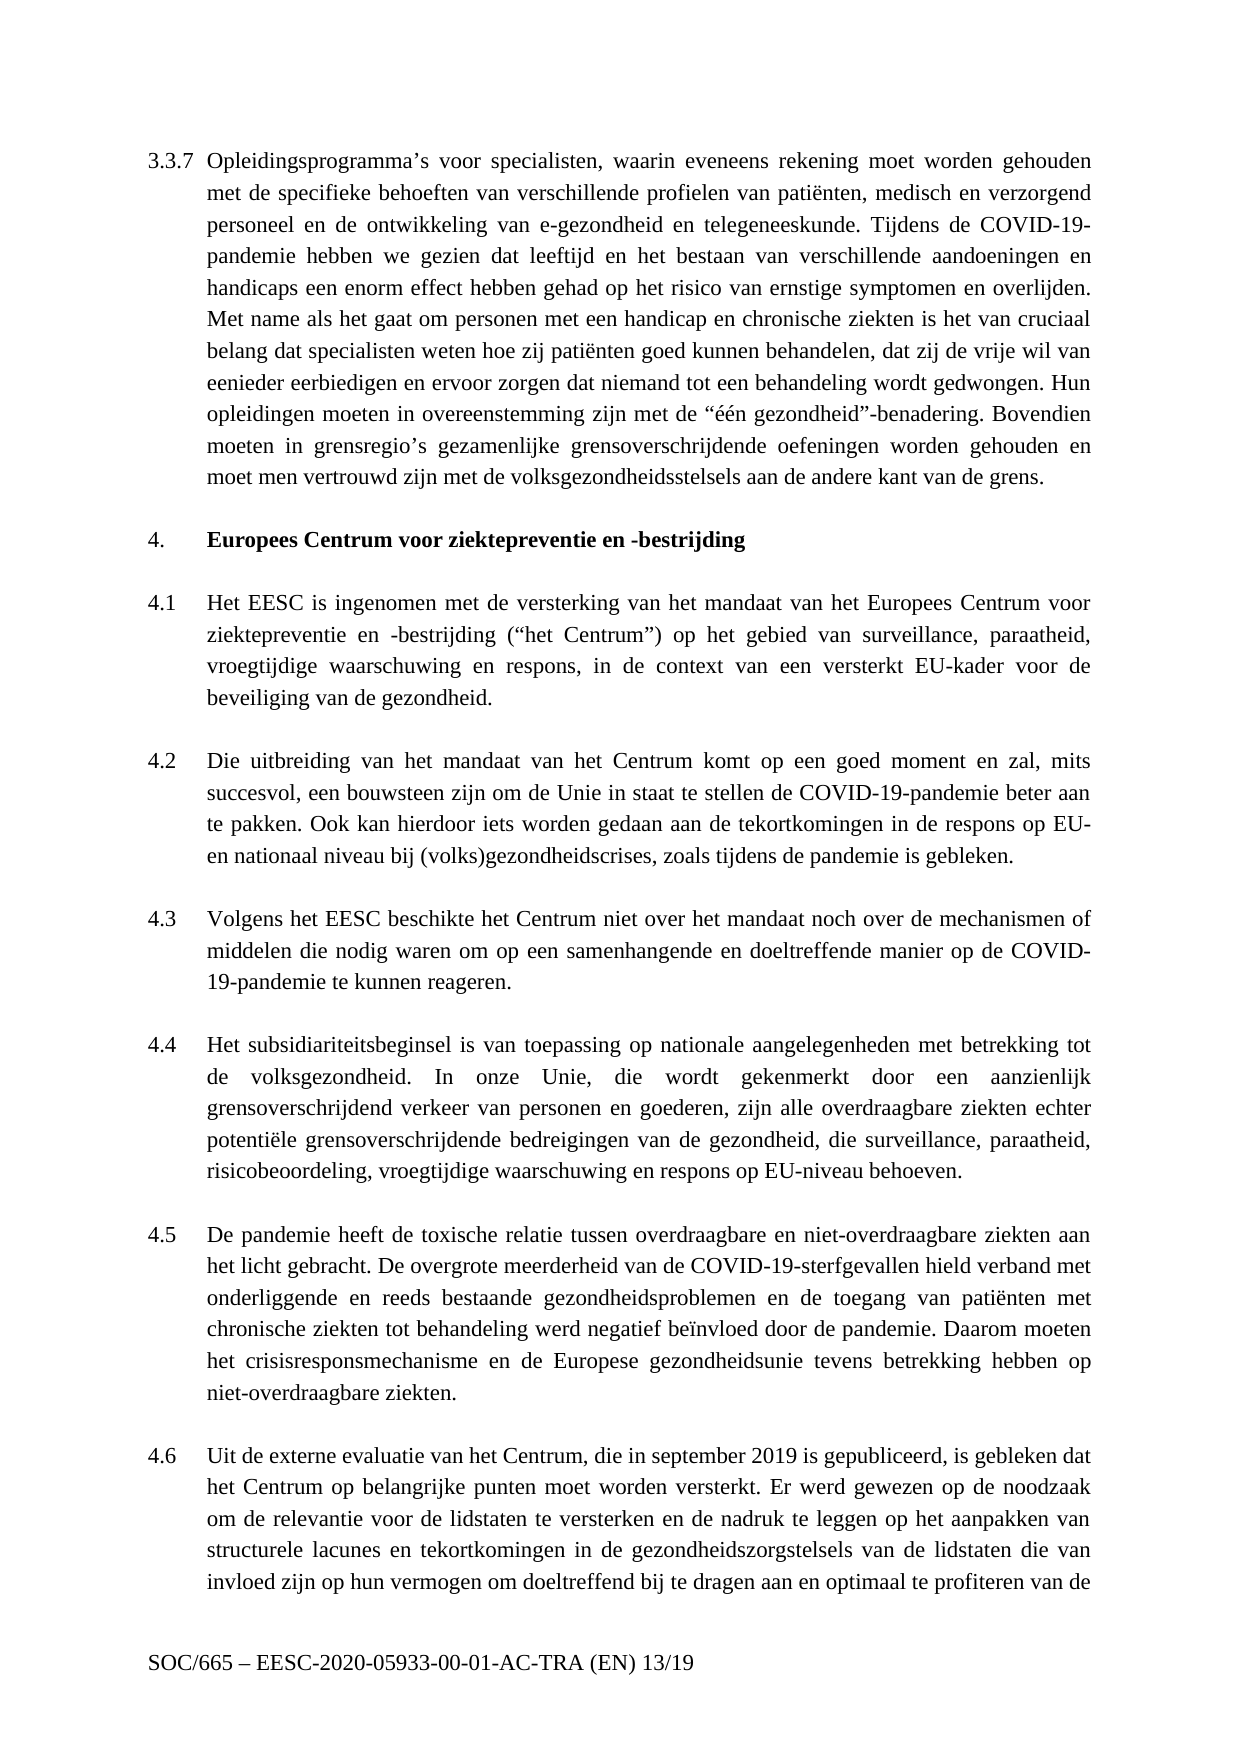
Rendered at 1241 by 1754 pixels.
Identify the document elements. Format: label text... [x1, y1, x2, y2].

subtitle De pandemie heeft de toxische relatie tussen overdraagbare en niet-overdraagbare ziekten aan het licht gebracht. De overgrote meerderheid van de COVID-19-sterfgevallen hield verband met onderliggende en reeds bestaande gezondheidsproblemen en de toegang van patiënten met chronische ziekten tot behandeling werd negatief beïnvloed door de pandemie. Daarom moeten het crisisresponsmechanisme en de Europese gezondheidsunie tevens betrekking hebben op niet-overdraagbare ziekten. [148, 1221, 1093, 1405]
subtitle Europees Centrum voor ziektepreventie en -bestrijding [148, 526, 1093, 553]
subtitle Opleidingsprogramma’s voor specialisten, waarin eveneens rekening moet worden gehouden met de specifieke behoeften van verschillende profielen van patiënten, medisch en verzorgend personeel en de ontwikkeling van e-gezondheid en telegeneeskunde. Tijdens de COVID-19-pandemie hebben we gezien dat leeftijd en het bestaan van verschillende aandoeningen en handicaps een enorm effect hebben gehad op het risico van ernstige symptomen en overlijden. Met name als het gaat om personen met een handicap en chronische ziekten is het van cruciaal belang dat specialisten weten hoe zij patiënten goed kunnen behandelen, dat zij de vrije wil van eenieder eerbiedigen en ervoor zorgen dat niemand tot een behandeling wordt gedwongen. Hun opleidingen moeten in overeenstemming zijn met de “één gezondheid”-benadering. Bovendien moeten in grensregio’s gezamenlijke grensoverschrijdende oefeningen worden gehouden en moet men vertrouwd zijn met de volksgezondheidsstelsels aan de andere kant van de grens. [148, 148, 1093, 489]
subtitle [148, 1442, 1093, 1594]
subtitle Die uitbreiding van het mandaat van het Centrum komt op een goed moment en zal, mits succesvol, een bouwsteen zijn om de Unie in staat te stellen de COVID-19-pandemie beter aan te pakken. Ook kan hierdoor iets worden gedaan aan de tekortkomingen in de respons op EU- en nationaal niveau bij (volks)gezondheidscrises, zoals tijdens de pandemie is gebleken. [148, 747, 1093, 868]
subtitle Volgens het EESC beschikte het Centrum niet over het mandaat noch over de mechanismen of middelen die nodig waren om op een samenhangende en doeltreffende manier op de COVID-19-pandemie te kunnen reageren. [148, 905, 1093, 994]
subtitle Het EESC is ingenomen met de versterking van het mandaat van het Europees Centrum voor ziektepreventie en -bestrijding (“het Centrum”) op het gebied van surveillance, paraatheid, vroegtijdige waarschuwing en respons, in de context van een versterkt EU-kader voor de beveiliging van de gezondheid. [148, 589, 1093, 711]
subtitle Het subsidiariteitsbeginsel is van toepassing op nationale aangelegenheden met betrekking tot de volksgezondheid. In onze Unie, die wordt gekenmerkt door een aanzienlijk grensoverschrijdend verkeer van personen en goederen, zijn alle overdraagbare ziekten echter potentiële grensoverschrijdende bedreigingen van de gezondheid, die surveillance, paraatheid, risicobeoordeling, vroegtijdige waarschuwing en respons op EU-niveau behoeven. [148, 1031, 1093, 1184]
